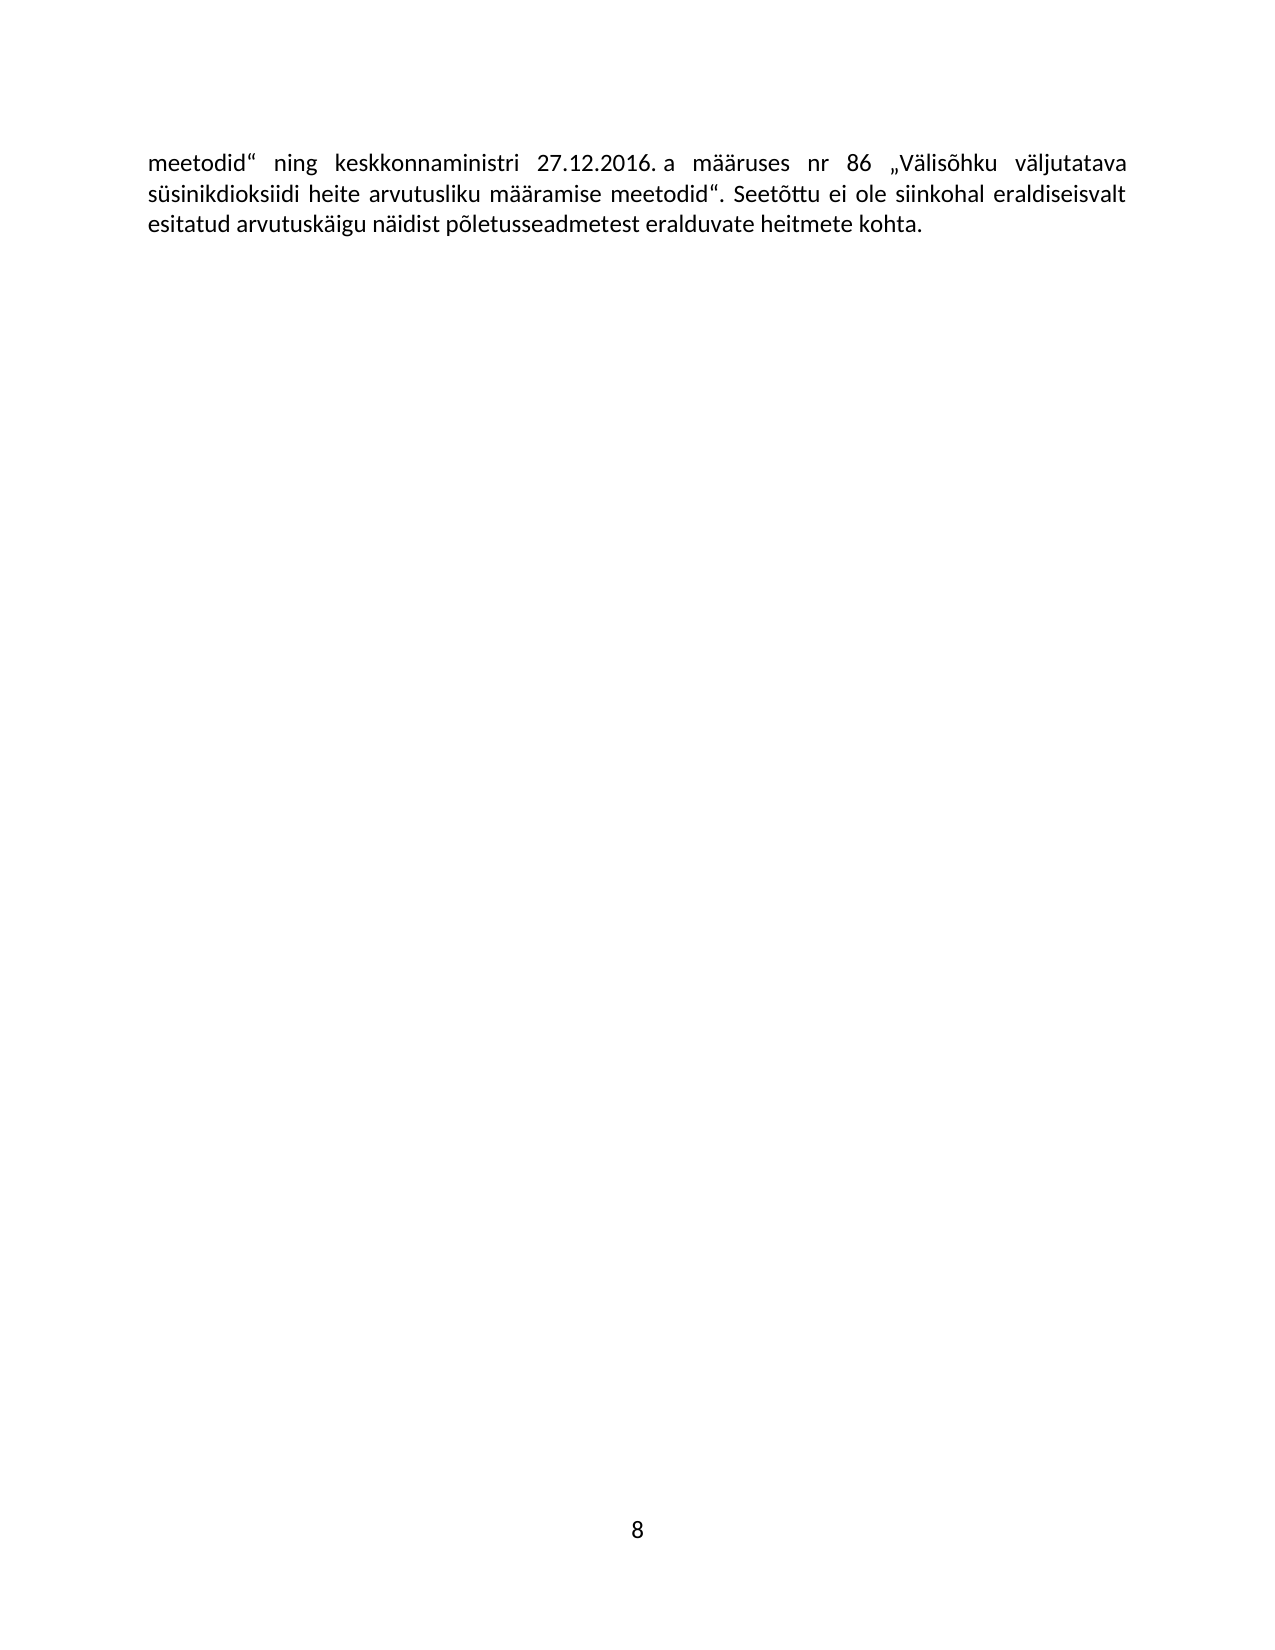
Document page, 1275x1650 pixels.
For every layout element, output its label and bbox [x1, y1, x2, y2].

text [148, 148, 1127, 239]
